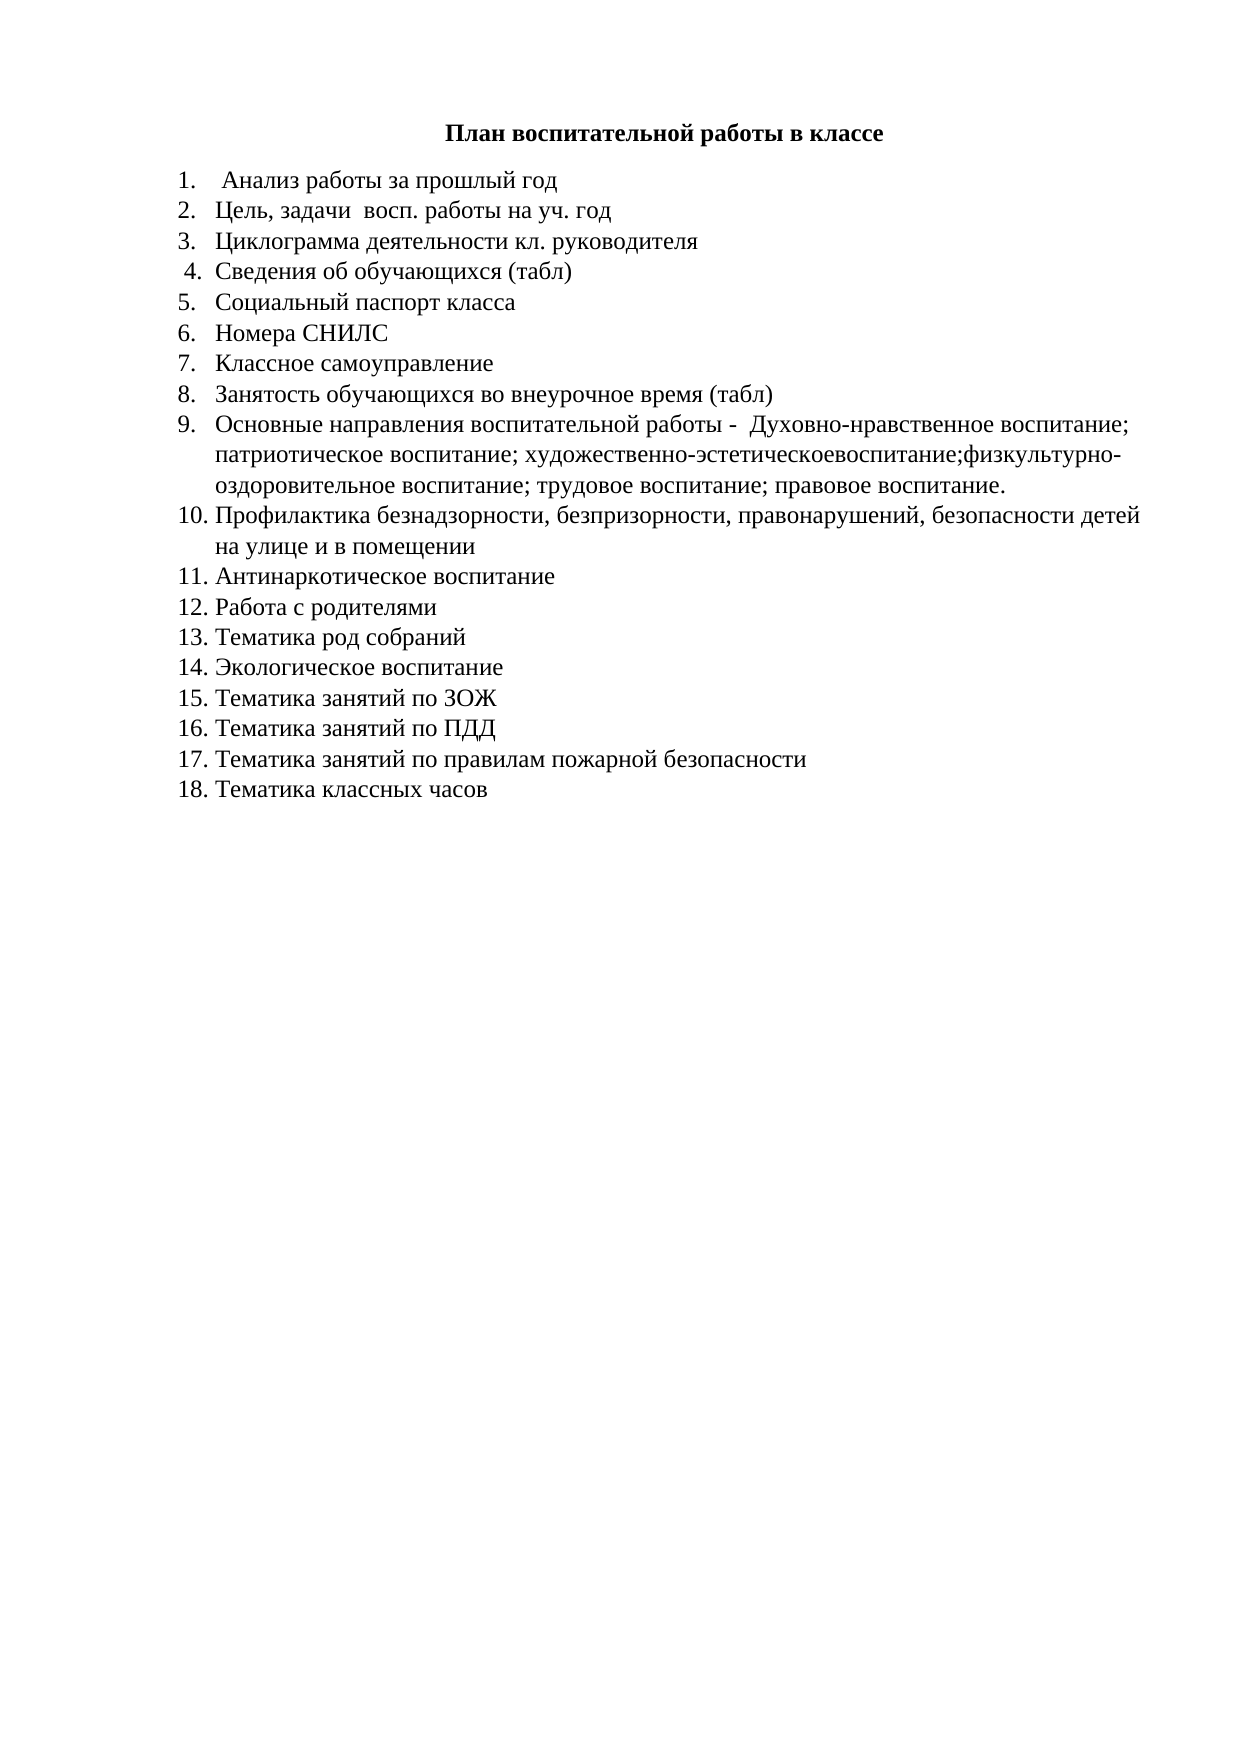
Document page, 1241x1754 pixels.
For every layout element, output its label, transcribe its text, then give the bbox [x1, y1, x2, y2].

list Тематика занятий по ПДД [177, 713, 1152, 742]
list Социальный паспорт класса [177, 287, 1152, 316]
list Номера СНИЛС [177, 318, 1152, 347]
text План воспитательной работы в классе [177, 118, 1152, 147]
list Цель, задачи восп. работы на уч. год [177, 196, 1152, 224]
list Тематика занятий по ЗОЖ [177, 683, 1152, 712]
list Тематика род собраний [177, 622, 1152, 651]
list Циклограмма деятельности кл. руководителя [177, 226, 1152, 255]
list Тематика занятий по правилам пожарной безопасности [177, 744, 1152, 772]
list Основные направления воспитательной работы - Духовно-нравственное воспитание; патриотическое воспитание; художественно-эстетическоевоспитание;физкультурно-оздоровительное воспитание; трудовое воспитание; правовое воспитание. [177, 409, 1152, 499]
list Занятость обучающихся во внеурочное время (табл) [177, 379, 1152, 407]
list Работа с родителями [177, 592, 1152, 620]
list Профилактика безнадзорности, безпризорности, правонарушений, безопасности детей на улице и в помещении [177, 500, 1152, 559]
list Классное самоуправление [177, 348, 1152, 377]
list Анализ работы за прошлый год [177, 165, 1152, 194]
list Экологическое воспитание [177, 652, 1152, 681]
list Тематика классных часов [177, 774, 1152, 803]
list Антинаркотическое воспитание [177, 561, 1152, 590]
text 4. Сведения об обучающихся (табл) [177, 256, 1152, 285]
